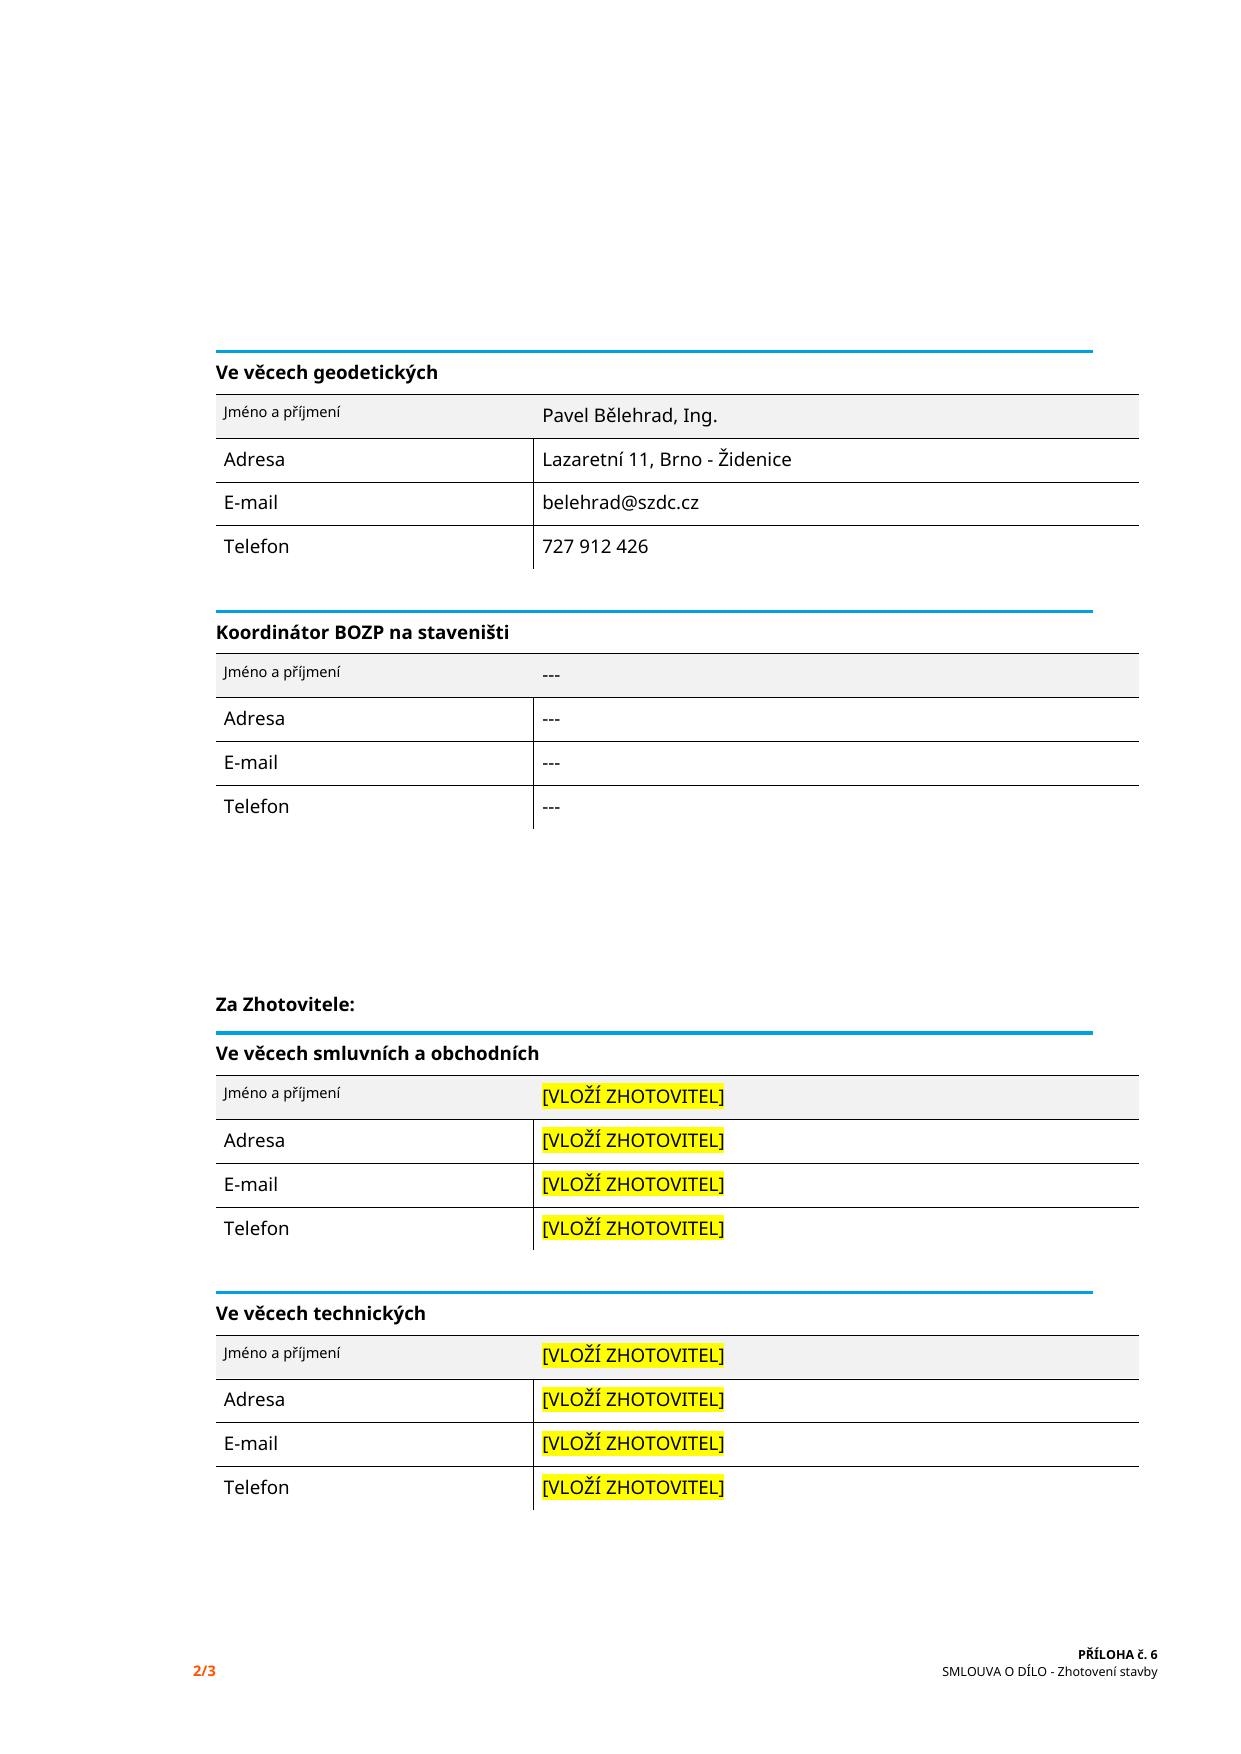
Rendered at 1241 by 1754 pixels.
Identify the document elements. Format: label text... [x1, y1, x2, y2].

table_cell Adresa [216, 1380, 533, 1422]
text Za Zhotovitele: [216, 991, 1093, 1016]
table_cell [VLOŽÍ ZHOTOVITEL] [534, 1208, 1139, 1250]
table_cell E-mail [216, 1423, 533, 1466]
table_cell E-mail [216, 1164, 533, 1207]
table_cell [VLOŽÍ ZHOTOVITEL] [534, 1380, 1139, 1422]
table_cell --- [534, 742, 1139, 785]
table_header Jméno a příjmení [216, 1076, 534, 1119]
text Ve věcech geodetických [216, 353, 1093, 385]
text Ve věcech smluvních a obchodních [216, 1035, 1093, 1066]
table_header [VLOŽÍ ZHOTOVITEL] [534, 1076, 1139, 1119]
table_cell Telefon [216, 1467, 533, 1510]
table_header --- [534, 654, 1139, 697]
table_cell Adresa [216, 1120, 533, 1163]
table_header Jméno a příjmení [216, 654, 534, 697]
text Koordinátor BOZP na staveništi [216, 613, 1093, 644]
table_header Pavel Bělehrad, Ing. [534, 395, 1139, 438]
table_header [VLOŽÍ ZHOTOVITEL] [534, 1336, 1139, 1378]
table_cell Adresa [216, 698, 533, 741]
table_header Jméno a příjmení [216, 1336, 534, 1378]
table_cell --- [534, 698, 1139, 741]
table_cell E-mail [216, 483, 533, 525]
table_cell Telefon [216, 786, 533, 829]
table_cell [VLOŽÍ ZHOTOVITEL] [534, 1467, 1139, 1510]
table_header Jméno a příjmení [216, 395, 534, 438]
table_cell [VLOŽÍ ZHOTOVITEL] [534, 1120, 1139, 1163]
text Ve věcech technických [216, 1294, 1093, 1326]
table_cell [VLOŽÍ ZHOTOVITEL] [534, 1164, 1139, 1207]
table_cell Telefon [216, 1208, 533, 1250]
table_cell [VLOŽÍ ZHOTOVITEL] [534, 1423, 1139, 1466]
table_cell Telefon [216, 526, 533, 569]
table_cell --- [534, 786, 1139, 829]
table_cell belehrad@szdc.cz [534, 483, 1139, 525]
table_cell 727 912 426 [534, 526, 1139, 569]
table_cell Adresa [216, 439, 533, 481]
table_cell Lazaretní 11, Brno - Židenice [534, 439, 1139, 481]
table_cell E-mail [216, 742, 533, 785]
